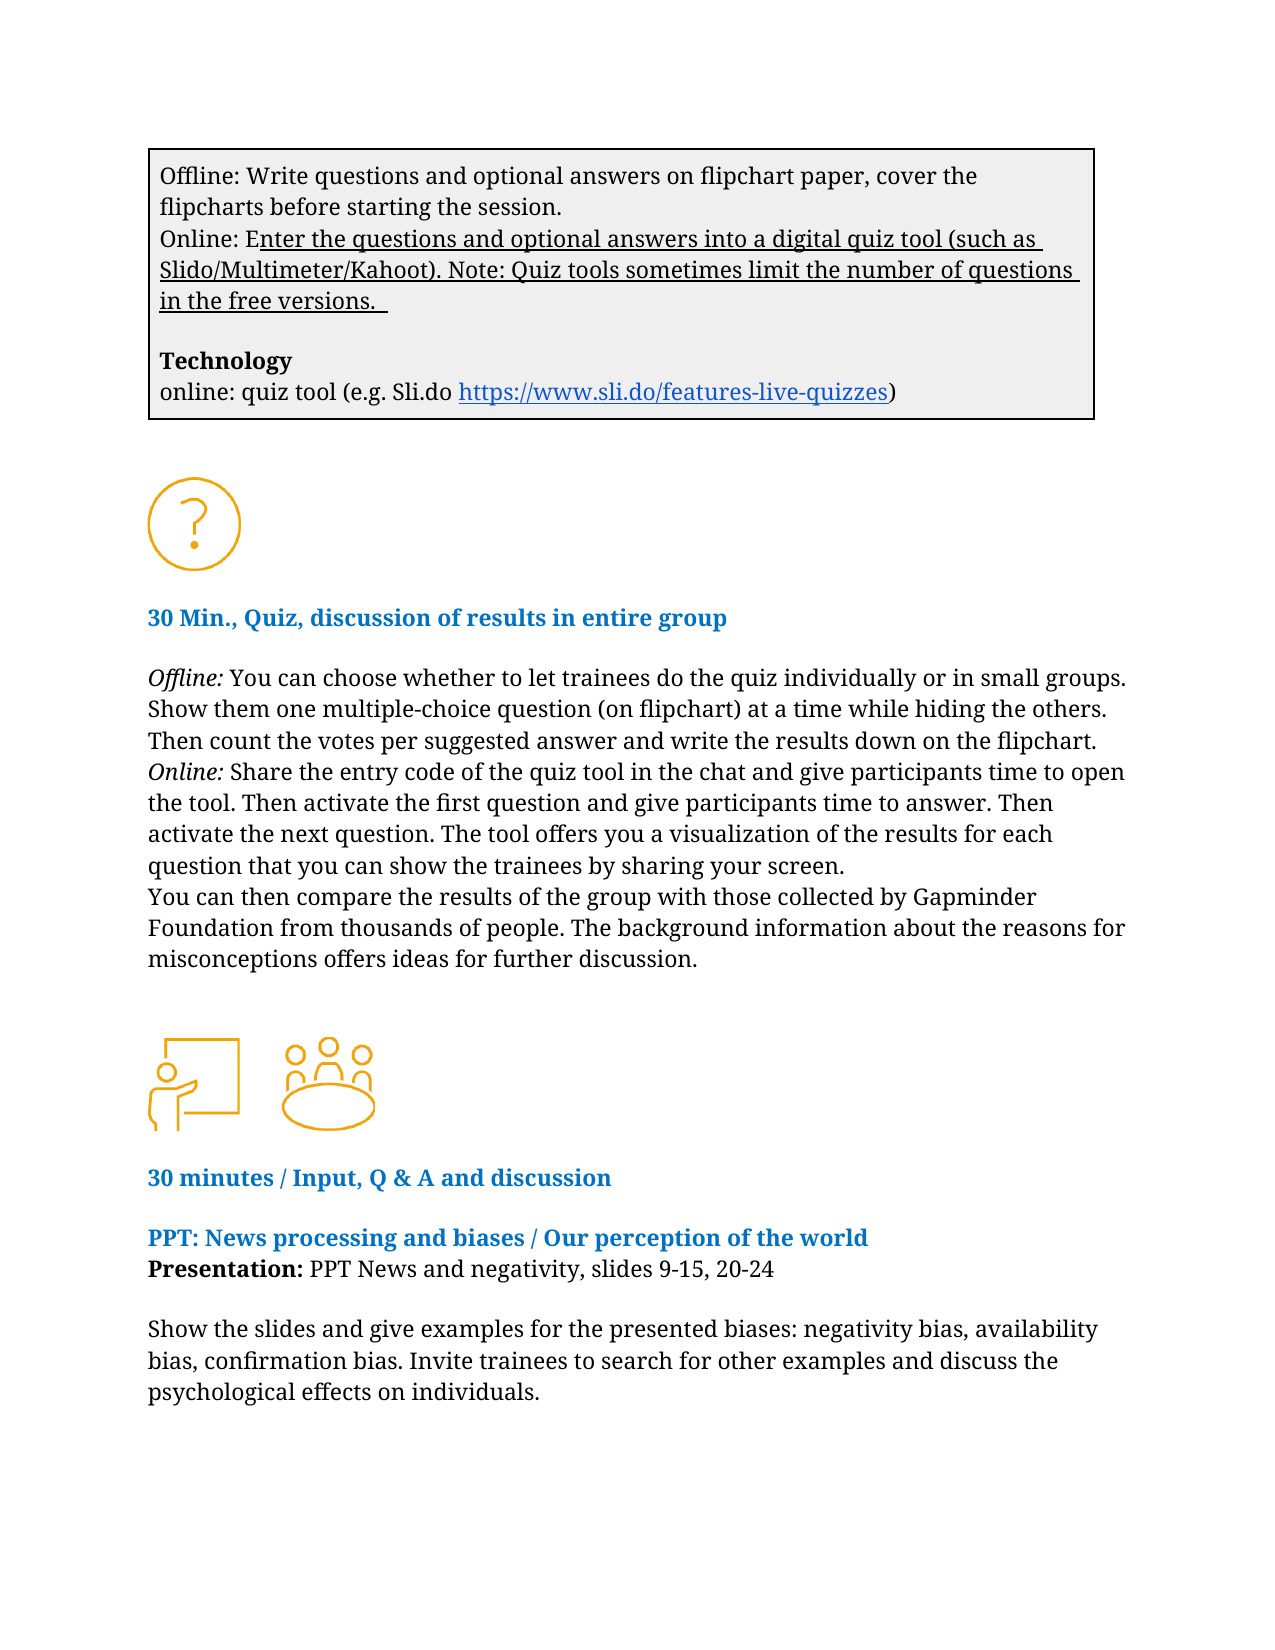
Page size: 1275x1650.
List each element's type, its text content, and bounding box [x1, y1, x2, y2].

text You can then compare the results of the group with those collected by Gapminder Foundation from thousands of people. The background information about the reasons for misconceptions offers ideas for further discussion. [148, 881, 1127, 974]
text 30 minutes / Input, Q & A and discussion [148, 1162, 1127, 1193]
picture [281, 1037, 375, 1131]
text PPT: News processing and biases / Our perception of the world [148, 1222, 1127, 1253]
text 30 Min., Quiz, discussion of results in entire group [148, 602, 1127, 633]
picture [147, 477, 241, 571]
text Presentation: PPT News and negativity, slides 9-15, 20-24 [148, 1253, 1127, 1284]
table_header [150, 150, 1093, 418]
text Online: Share the entry code of the quiz tool in the chat and give participants time to open the tool. Then activate the first question and give participants time to answer. Then activate the next question. The tool offers you a visualization of the results for each question that you can show the trainees by sharing your screen. [148, 756, 1127, 881]
text Offline: You can choose whether to let trainees do the quiz individually or in small groups. Show them one multiple-choice question (on flipchart) at a time while hiding the others. Then count the votes per suggested answer and write the results down on the flipchart. [148, 662, 1127, 756]
text Show the slides and give examples for the presented biases: negativity bias, availability bias, confirmation bias. Invite trainees to search for other examples and discuss the psychological effects on individuals. [148, 1313, 1127, 1407]
picture [147, 1038, 240, 1131]
